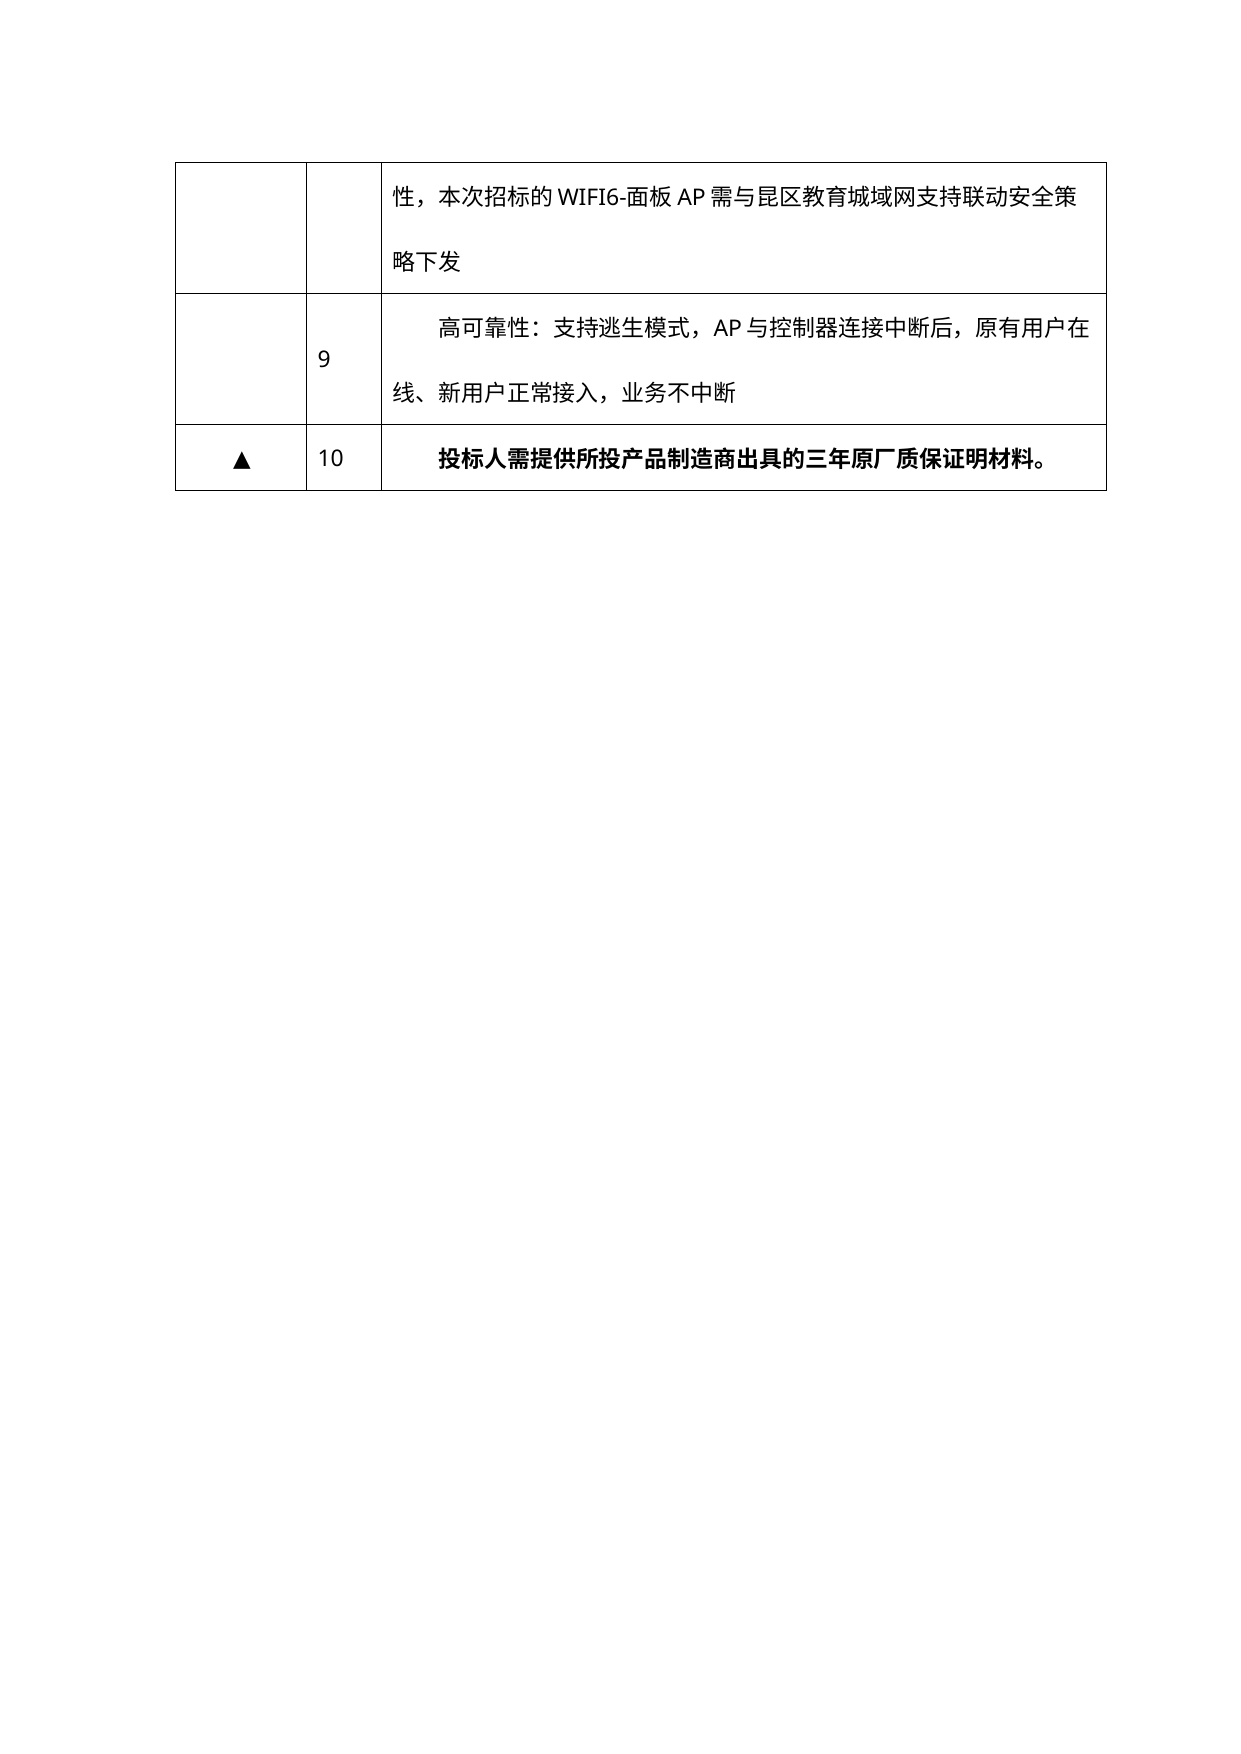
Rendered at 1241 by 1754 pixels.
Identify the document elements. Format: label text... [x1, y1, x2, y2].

table_cell 投标人需提供所投产品制造商出具的三年原厂质保证明材料。 [382, 425, 1106, 490]
table_cell [176, 294, 306, 424]
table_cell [382, 163, 1106, 293]
table_cell 高可靠性：支持逃生模式，AP与控制器连接中断后，原有用户在线、新用户正常接入，业务不中断 [382, 294, 1106, 424]
table_cell 10 [307, 425, 381, 490]
table_cell 9 [307, 294, 381, 424]
table_cell ▲ [176, 425, 306, 490]
table_cell ▲ [176, 163, 306, 293]
table_cell 8 [307, 163, 381, 293]
